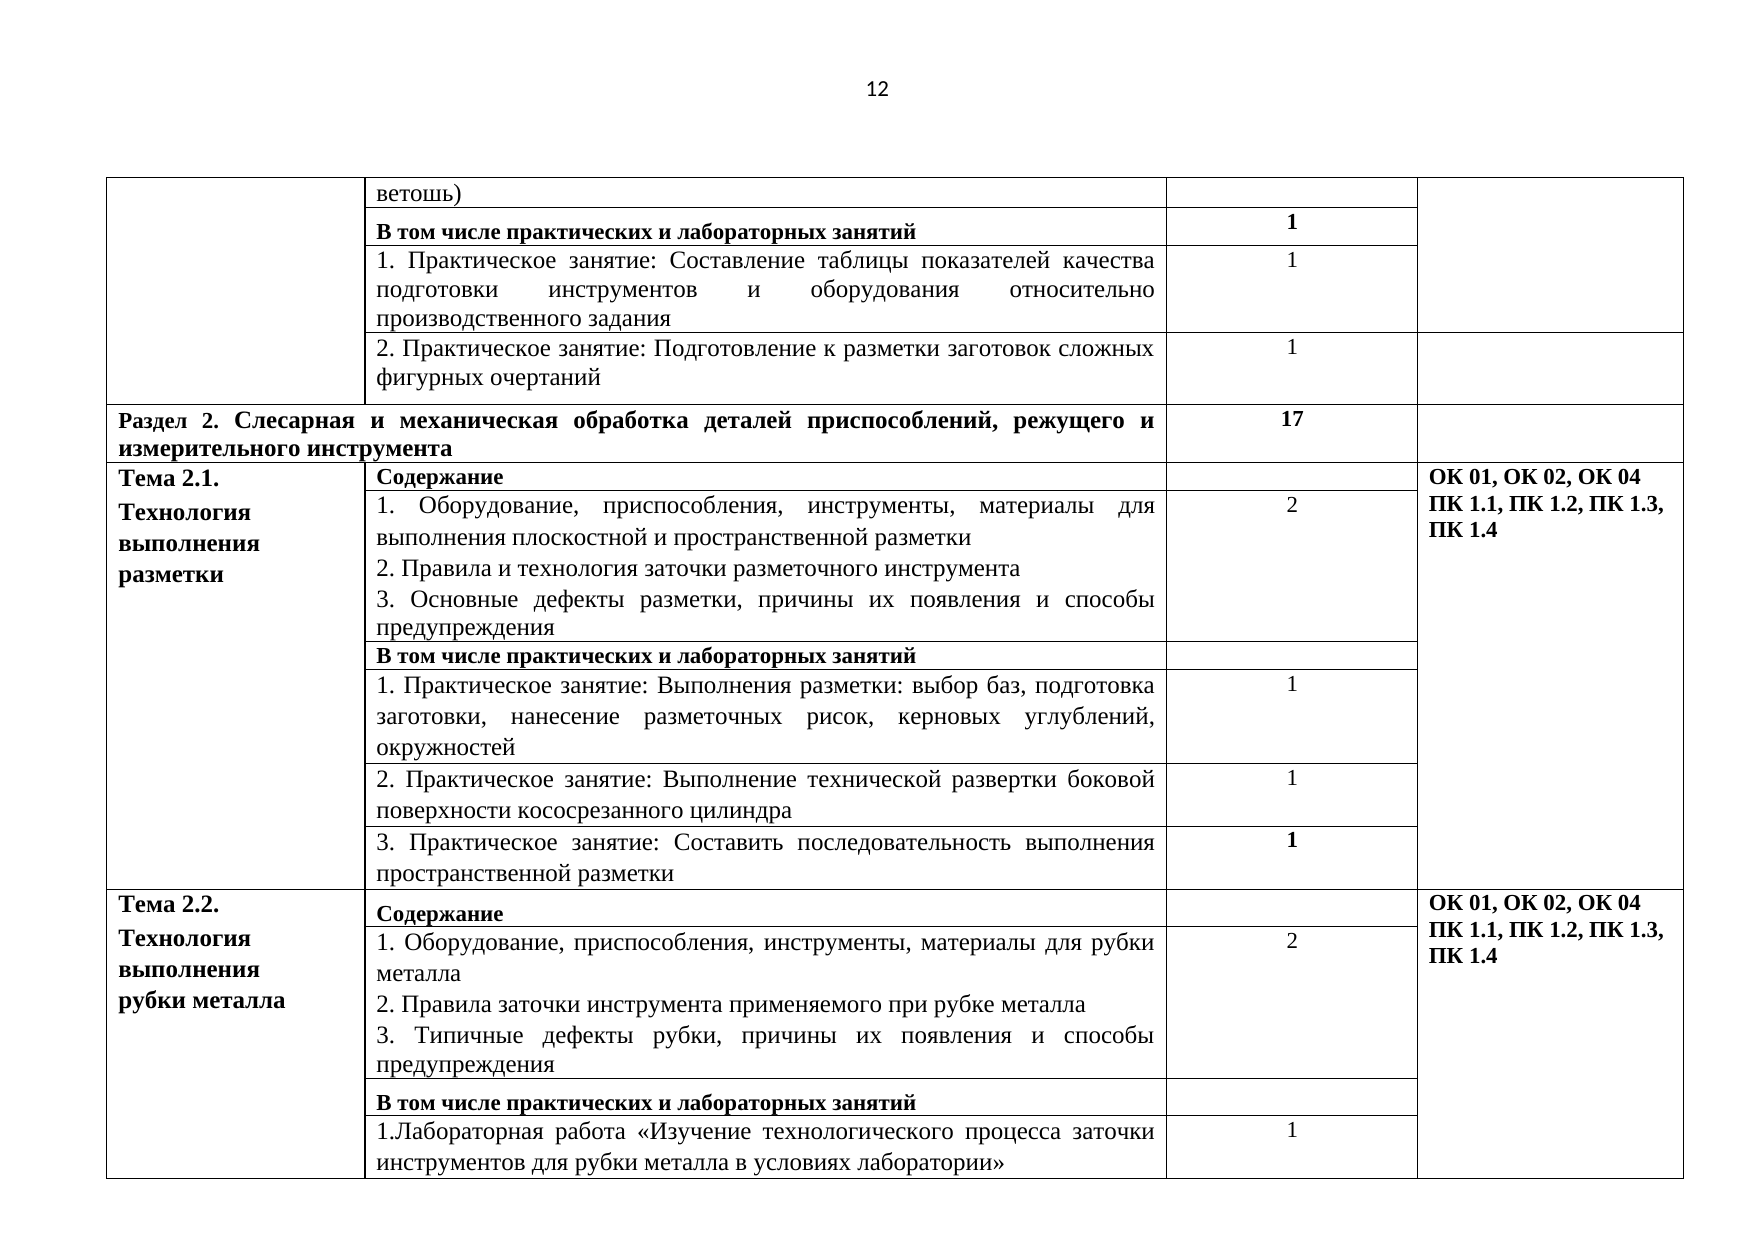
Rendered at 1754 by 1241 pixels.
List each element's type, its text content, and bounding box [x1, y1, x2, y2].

table_cell [1167, 642, 1417, 669]
table_cell Тема 2.1. Технология выполнения разметки [107, 463, 364, 888]
table_cell ОК 01, ОК 02, ОК 04 ПК 1.1, ПК 1.2, ПК 1.3, ПК 1.4 [1418, 463, 1683, 888]
table_cell 17 [1167, 405, 1417, 462]
table_cell В том числе практических и лабораторных занятий [366, 1079, 1166, 1115]
table_cell 2. Практическое занятие: Выполнение технической развертки боковой поверхности кососрезанного цилиндра [366, 764, 1166, 826]
table_cell 1 [1167, 246, 1417, 332]
table_cell Содержание [366, 890, 1166, 926]
table_cell [1167, 890, 1417, 926]
table_cell 1 [1167, 827, 1417, 888]
table_cell Тема 2.2. Технология выполнения рубки металла [107, 890, 364, 1178]
table_cell [1167, 1079, 1417, 1115]
table_cell 1. Оборудование, приспособления, инструменты, материалы для рубки металла 2. Правила заточки инструмента применяемого при рубке металла 3. Типичные дефекты рубки, причины их появления и способы предупреждения [366, 927, 1166, 1078]
table_cell 1.Лабораторная работа «Изучение технологического процесса заточки инструментов для рубки металла в условиях лаборатории» [366, 1116, 1166, 1178]
table_cell 2 [1167, 927, 1417, 1078]
table_cell 1 [1167, 1116, 1417, 1178]
table_cell [1418, 405, 1683, 462]
table_cell 1 [1167, 764, 1417, 826]
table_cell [366, 178, 1166, 207]
table_cell 3. Практическое занятие: Составить последовательность выполнения пространственной разметки [366, 827, 1166, 888]
table_cell [1418, 333, 1683, 404]
table_cell 1 [1167, 670, 1417, 763]
table_cell В том числе практических и лабораторных занятий [366, 208, 1166, 244]
table_cell 1 [1167, 333, 1417, 404]
table_cell 2. Практическое занятие: Подготовление к разметки заготовок сложных фигурных очертаний [366, 333, 1166, 404]
table_cell 1. Оборудование, приспособления, инструменты, материалы для выполнения плоскостной и пространственной разметки 2. Правила и технология заточки разметочного инструмента 3. Основные дефекты разметки, причины их появления и способы предупреждения [366, 491, 1166, 641]
table_cell 1. Практическое занятие: Выполнения разметки: выбор баз, подготовка заготовки, нанесение разметочных рисок, керновых углублений, окружностей [366, 670, 1166, 763]
table_cell Содержание [366, 463, 1166, 489]
table_cell 1 [1167, 208, 1417, 244]
table_cell 2 [1167, 491, 1417, 641]
table_cell Раздел 2. Слесарная и механическая обработка деталей приспособлений, режущего и измерительного инструмента [107, 405, 1166, 462]
table_cell 1. Практическое занятие: Составление таблицы показателей качества подготовки инструментов и оборудования относительно производственного задания [366, 246, 1166, 332]
table_cell ОК 01, ОК 02, ОК 04 ПК 1.1, ПК 1.2, ПК 1.3, ПК 1.4 [1418, 890, 1683, 1178]
table_cell [1167, 463, 1417, 489]
table_cell В том числе практических и лабораторных занятий [366, 642, 1166, 669]
table_cell 7 [1167, 178, 1417, 207]
